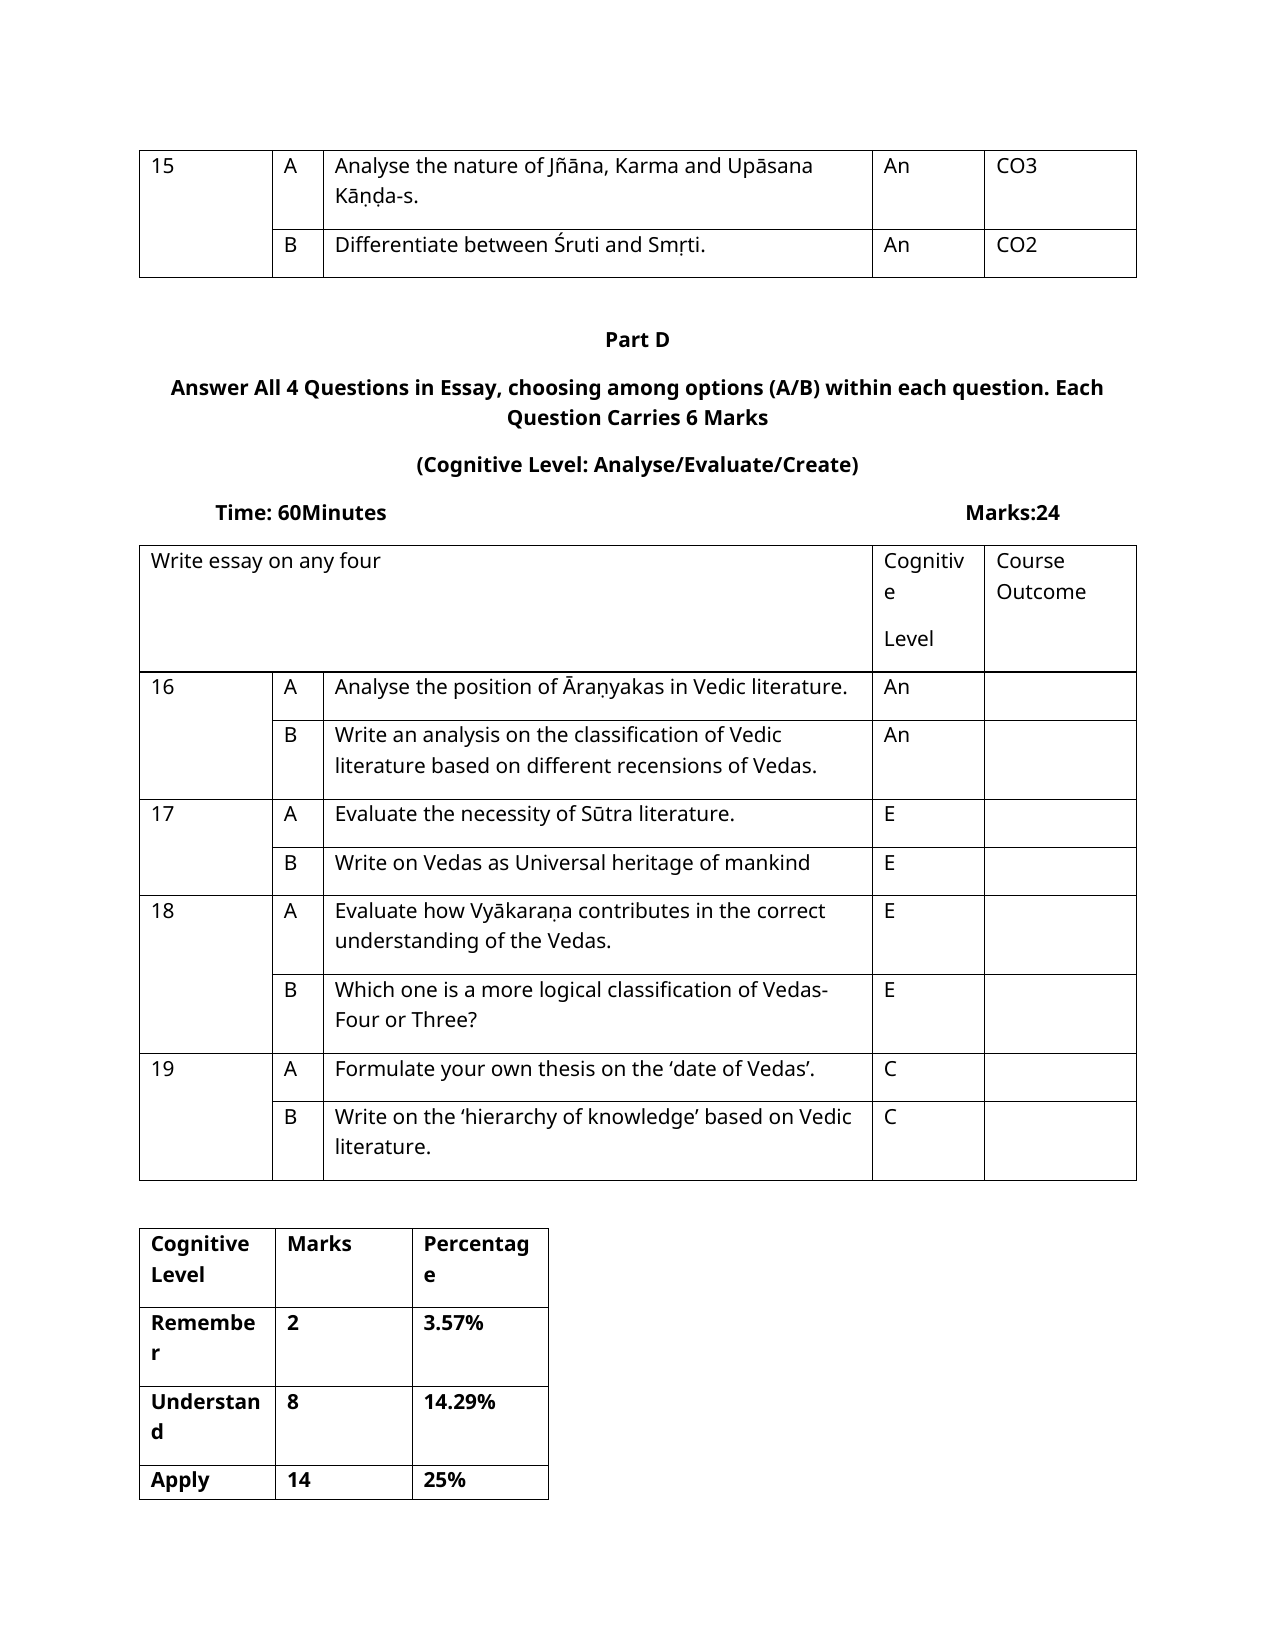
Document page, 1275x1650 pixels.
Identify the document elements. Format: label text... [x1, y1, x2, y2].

table_cell [985, 800, 1136, 847]
table_cell Evaluate the necessity of Sūtra literature. [324, 800, 872, 847]
table_cell Differentiate between Śruti and Smṛti. [324, 230, 872, 277]
table_cell 18 [140, 896, 272, 1053]
table_cell [985, 848, 1136, 895]
table_cell Remember [140, 1308, 275, 1386]
table_cell [985, 975, 1136, 1053]
table_cell Write an analysis on the classification of Vedic literature based on different recensions of Vedas. [324, 721, 872, 798]
table_cell E [873, 800, 984, 847]
table_header Write essay on any four [140, 546, 872, 671]
table_header Course Outcome [985, 546, 1136, 671]
table_cell [985, 896, 1136, 974]
table_cell 14.29% [413, 1387, 548, 1464]
table_cell [985, 1054, 1136, 1101]
text Part D [150, 325, 1125, 354]
table_cell 14 [276, 1466, 412, 1499]
table_cell Analyse the nature of Jñāna, Karma and Upāsana Kāṇḍa-s. [324, 151, 872, 229]
table_cell A [273, 1054, 323, 1101]
table_cell B [273, 848, 323, 895]
table_cell 19 [140, 1054, 272, 1180]
table_cell Which one is a more logical classification of Vedas- Four or Three? [324, 975, 872, 1053]
table_cell C [873, 1102, 984, 1180]
table_cell Write on Vedas as Universal heritage of mankind [324, 848, 872, 895]
table_cell Formulate your own thesis on the ‘date of Vedas’. [324, 1054, 872, 1101]
table_cell [985, 673, 1136, 719]
text Answer All 4 Questions in Essay, choosing among options (A/B) within each question. Each Question Carries 6 Marks [150, 373, 1125, 432]
table_cell 3.57% [413, 1308, 548, 1386]
table_cell 15 [140, 151, 272, 277]
table_cell [985, 721, 1136, 798]
table_cell B [273, 230, 323, 277]
table_cell Apply [140, 1466, 275, 1499]
table_cell An [873, 151, 984, 229]
table_cell A [273, 896, 323, 974]
table_cell C [873, 1054, 984, 1101]
table_cell 16 [140, 673, 272, 798]
table_cell B [273, 1102, 323, 1180]
table_header Percentage [413, 1229, 548, 1307]
table_header Cognitive Level [873, 546, 984, 671]
table_cell Write on the ‘hierarchy of knowledge’ based on Vedic literature. [324, 1102, 872, 1180]
table_cell E [873, 896, 984, 974]
table_cell A [273, 673, 323, 719]
table_header Marks [276, 1229, 412, 1307]
table_cell [985, 1102, 1136, 1180]
table_cell E [873, 848, 984, 895]
table_cell Understand [140, 1387, 275, 1464]
table_header Cognitive Level [140, 1229, 275, 1307]
table_cell A [273, 151, 323, 229]
table_cell Analyse the position of Āraṇyakas in Vedic literature. [324, 673, 872, 719]
table_cell CO3 [985, 151, 1136, 229]
text (Cognitive Level: Analyse/Evaluate/Create) [150, 451, 1125, 479]
table_cell 25% [413, 1466, 548, 1499]
table_cell 2 [276, 1308, 412, 1386]
table_cell An [873, 721, 984, 798]
table_cell CO2 [985, 230, 1136, 277]
table_cell 8 [276, 1387, 412, 1464]
table_cell An [873, 230, 984, 277]
text Time: 60Minutes Marks:24 [150, 498, 1125, 526]
table_cell B [273, 721, 323, 798]
table_cell 17 [140, 800, 272, 895]
table_cell A [273, 800, 323, 847]
table_cell An [873, 673, 984, 719]
table_cell B [273, 975, 323, 1053]
table_cell E [873, 975, 984, 1053]
table_cell Evaluate how Vyākaraṇa contributes in the correct understanding of the Vedas. [324, 896, 872, 974]
